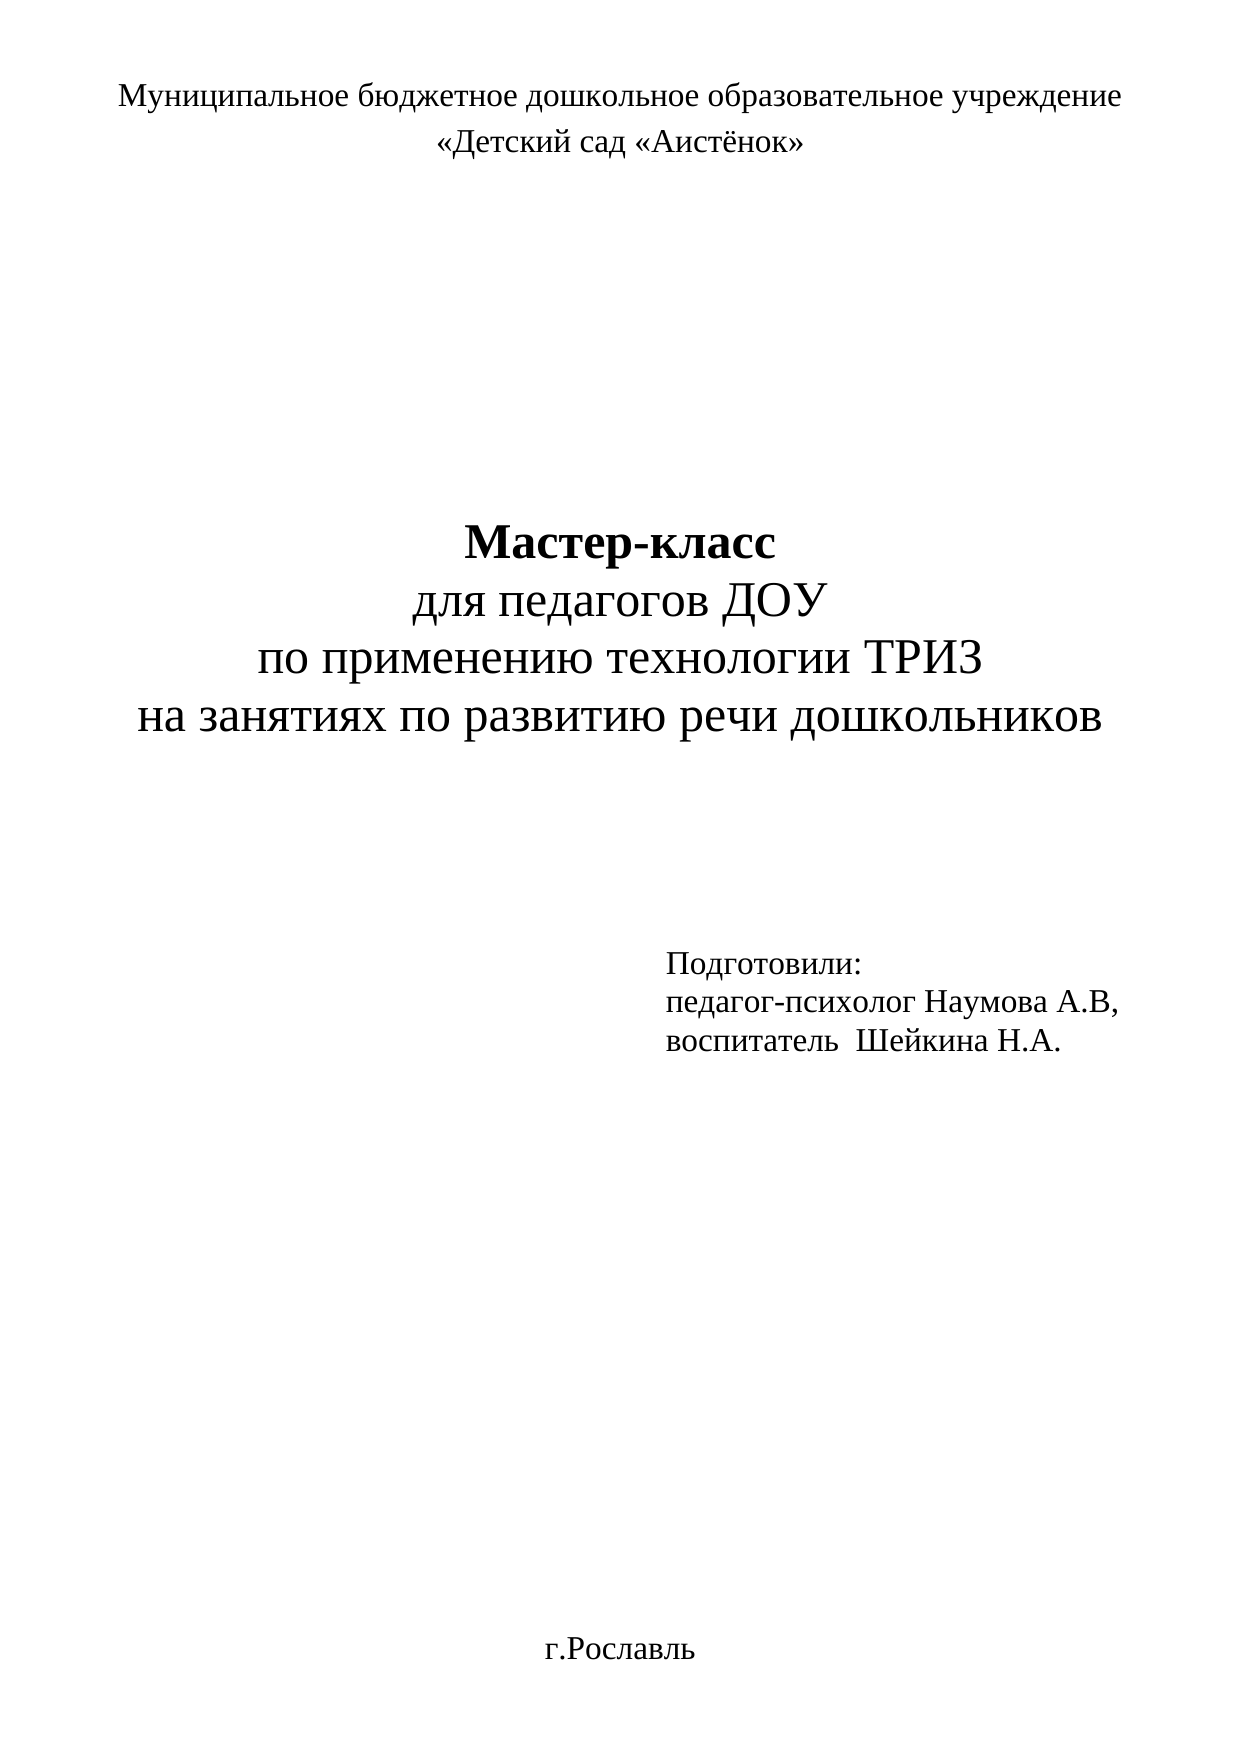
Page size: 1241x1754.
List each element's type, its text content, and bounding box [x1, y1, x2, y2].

text Муниципальное бюджетное дошкольное образовательное учреждение «Детский сад «Аистёнок» [75, 75, 1165, 159]
text для педагогов ДОУ [75, 569, 1165, 627]
text по применению технологии ТРИЗ [75, 627, 1165, 684]
text Подготовили: [666, 943, 1165, 981]
text г.Рославль [75, 1628, 1165, 1667]
text Мастер-класс [75, 512, 1165, 569]
text на занятиях по развитию речи дошкольников [75, 684, 1165, 742]
text педагог-психолог Наумова А.В, [666, 981, 1165, 1020]
text воспитатель Шейкина Н.А. [666, 1020, 1165, 1058]
